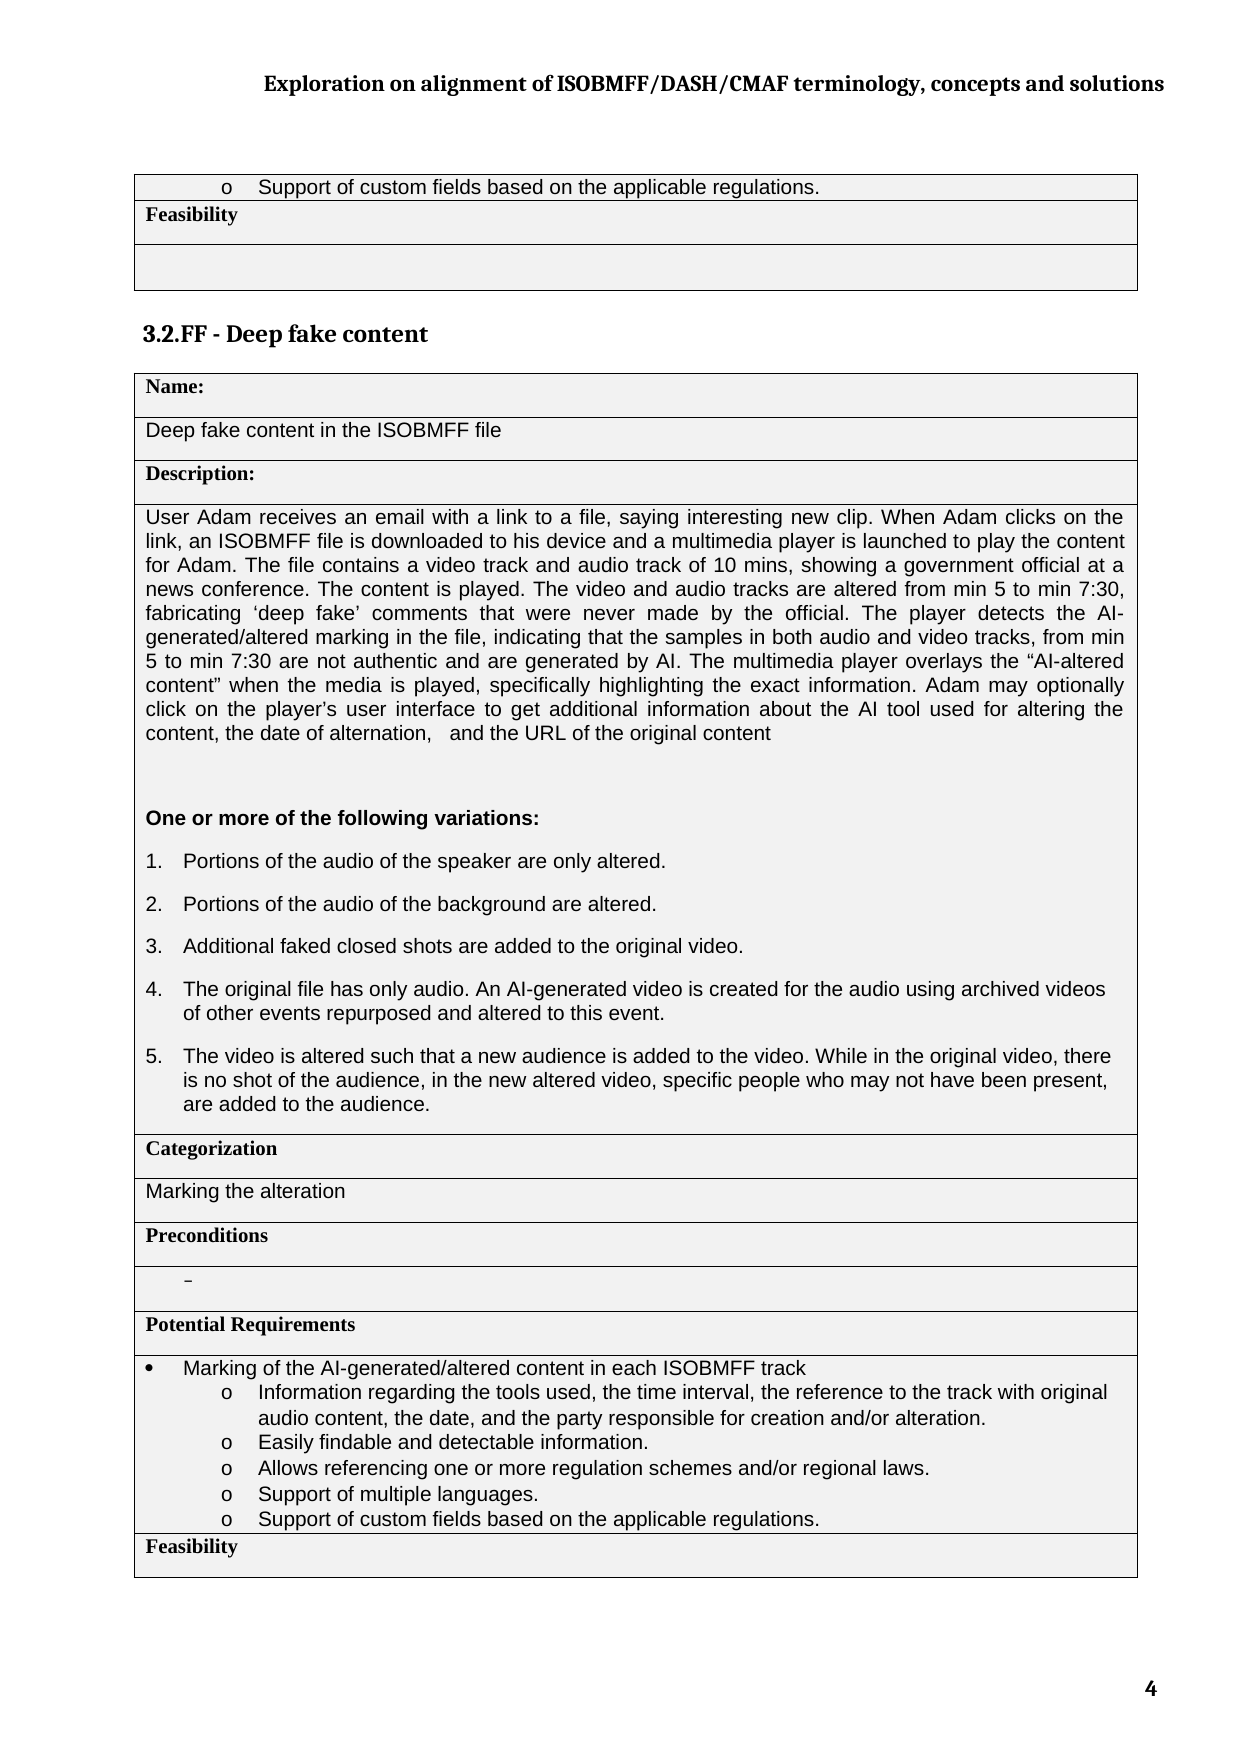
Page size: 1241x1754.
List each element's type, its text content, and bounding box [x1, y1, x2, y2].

table_cell [135, 1267, 1137, 1311]
table_cell Feasibility [135, 1534, 1137, 1577]
table_cell Description: [135, 461, 1137, 504]
table_cell Marking of the AI-generated/altered content in each ISOBMFF track Information regarding the tools used, the time interval, the reference to the track with original audio content, the date, and the party responsible for creation and/or alteration. Easily findable and detectable information. Allows referencing one or more regulation schemes and/or regional laws. Support of multiple languages. Support of custom fields based on the applicable regulations. [135, 1356, 1137, 1533]
subtitle FF - Deep fake content [143, 319, 1165, 348]
table_cell Deep fake content in the ISOBMFF file [135, 418, 1137, 460]
table_cell [135, 245, 1137, 290]
table_cell Marking the alteration [135, 1179, 1137, 1222]
table_cell User Adam receives an email with a link to a file, saying interesting new clip. When Adam clicks on the link, an ISOBMFF file is downloaded to his device and a multimedia player is launched to play the content for Adam. The file contains a video track and audio track of 10 mins, showing a government official at a news conference. The content is played. The video and audio tracks are altered from min 5 to min 7:30, fabricating ‘deep fake’ comments that were never made by the official. The player detects the AI-generated/altered marking in the file, indicating that the samples in both audio and video tracks, from min 5 to min 7:30 are not authentic and are generated by AI. The multimedia player overlays the “AI-altered content” when the media is played, specifically highlighting the exact information. Adam may optionally click on the player’s user interface to get additional information about the AI tool used for altering the content, the date of alternation, and the URL of the original content One or more of the following variations: Portions of the audio of the speaker are only altered. Portions of the audio of the background are altered. Additional faked closed shots are added to the original video. The original file has only audio. An AI-generated video is created for the audio using archived videos of other events repurposed and altered to this event. The video is altered such that a new audience is added to the video. While in the original video, there is no shot of the audience, in the new altered video, specific people who may not have been present, are added to the audience. [135, 505, 1137, 1134]
table_header Name: [135, 374, 1137, 417]
table_cell Categorization [135, 1135, 1137, 1178]
table_cell Potential Requirements [135, 1312, 1137, 1355]
table_cell Preconditions [135, 1223, 1137, 1266]
table_cell Feasibility [135, 201, 1137, 244]
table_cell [135, 175, 1137, 200]
